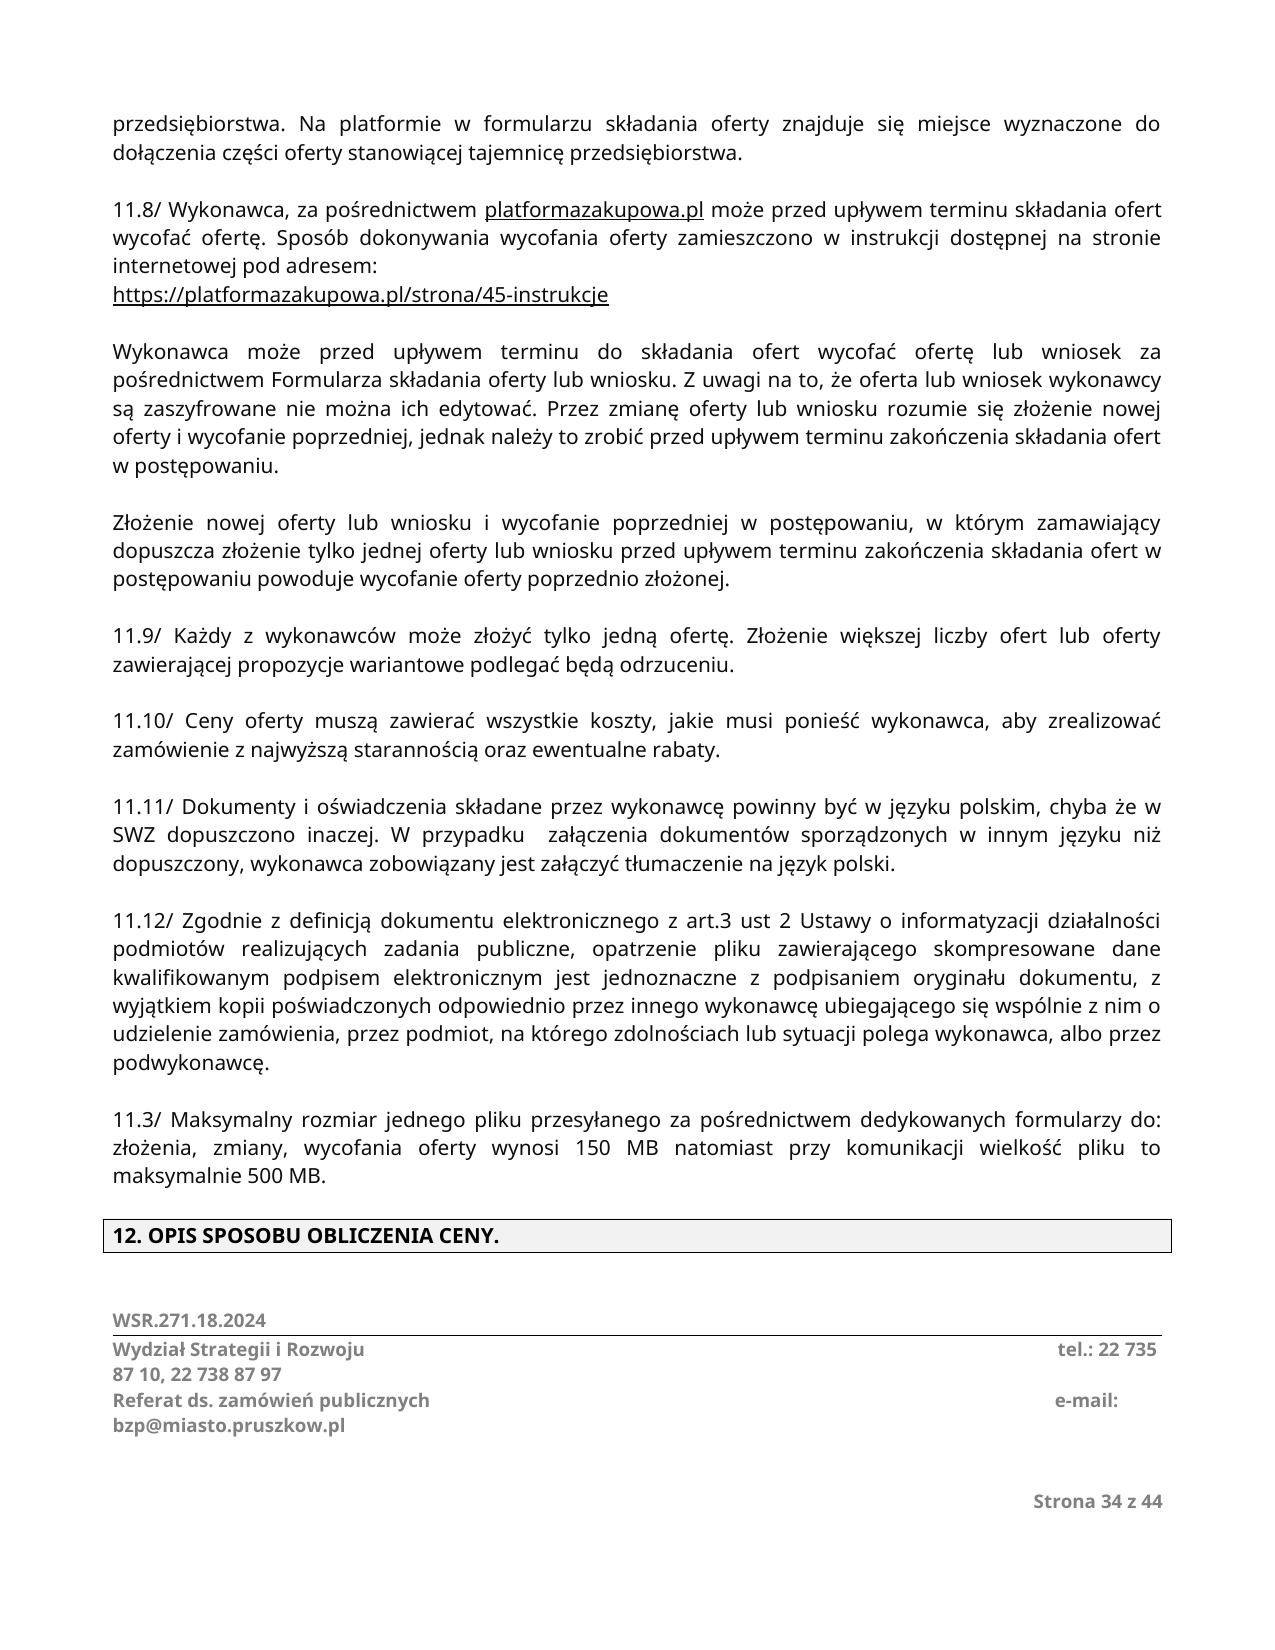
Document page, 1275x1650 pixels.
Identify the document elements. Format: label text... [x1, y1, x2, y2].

text Wykonawca może przed upływem terminu do składania ofert wycofać ofertę lub wniosek za pośrednictwem Formularza składania oferty lub wniosku. Z uwagi na to, że oferta lub wniosek wykonawcy są zaszyfrowane nie można ich edytować. Przez zmianę oferty lub wniosku rozumie się złożenie nowej oferty i wycofanie poprzedniej, jednak należy to zrobić przed upływem terminu zakończenia składania ofert w postępowaniu. [112, 337, 1162, 479]
text 11.8/ Wykonawca, za pośrednictwem platformazakupowa.pl może przed upływem terminu składania ofert wycofać ofertę. Sposób dokonywania wycofania oferty zamieszczono w instrukcji dostępnej na stronie internetowej pod adresem: [112, 195, 1162, 280]
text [112, 109, 1162, 166]
text 11.12/ Zgodnie z definicją dokumentu elektronicznego z art.3 ust 2 Ustawy o informatyzacji działalności podmiotów realizujących zadania publiczne, opatrzenie pliku zawierającego skompresowane dane kwalifikowanym podpisem elektronicznym jest jednoznaczne z podpisaniem oryginału dokumentu, z wyjątkiem kopii poświadczonych odpowiednio przez innego wykonawcę ubiegającego się wspólnie z nim o udzielenie zamówienia, przez podmiot, na którego zdolnościach lub sytuacji polega wykonawca, albo przez podwykonawcę. [112, 906, 1162, 1076]
text 11.11/ Dokumenty i oświadczenia składane przez wykonawcę powinny być w języku polskim, chyba że w SWZ dopuszczono inaczej. W przypadku załączenia dokumentów sporządzonych w innym języku niż dopuszczony, wykonawca zobowiązany jest załączyć tłumaczenie na język polski. [112, 792, 1162, 877]
text https://platformazakupowa.pl/strona/45-instrukcje [112, 280, 1162, 308]
text 11.3/ Maksymalny rozmiar jednego pliku przesyłanego za pośrednictwem dedykowanych formularzy do: złożenia, zmiany, wycofania oferty wynosi 150 MB natomiast przy komunikacji wielkość pliku to maksymalnie 500 MB. [112, 1105, 1162, 1190]
text Złożenie nowej oferty lub wniosku i wycofanie poprzedniej w postępowaniu, w którym zamawiający dopuszcza złożenie tylko jednej oferty lub wniosku przed upływem terminu zakończenia składania ofert w postępowaniu powoduje wycofanie oferty poprzednio złożonej. [112, 508, 1162, 593]
text 11.9/ Każdy z wykonawców może złożyć tylko jedną ofertę. Złożenie większej liczby ofert lub oferty zawierającej propozycje wariantowe podlegać będą odrzuceniu. [112, 621, 1162, 678]
text 11.10/ Ceny oferty muszą zawierać wszystkie koszty, jakie musi ponieść wykonawca, aby zrealizować zamówienie z najwyższą starannością oraz ewentualne rabaty. [112, 707, 1162, 763]
text 12. OPIS SPOSOBU OBLICZENIA CENY. [104, 1220, 1171, 1252]
